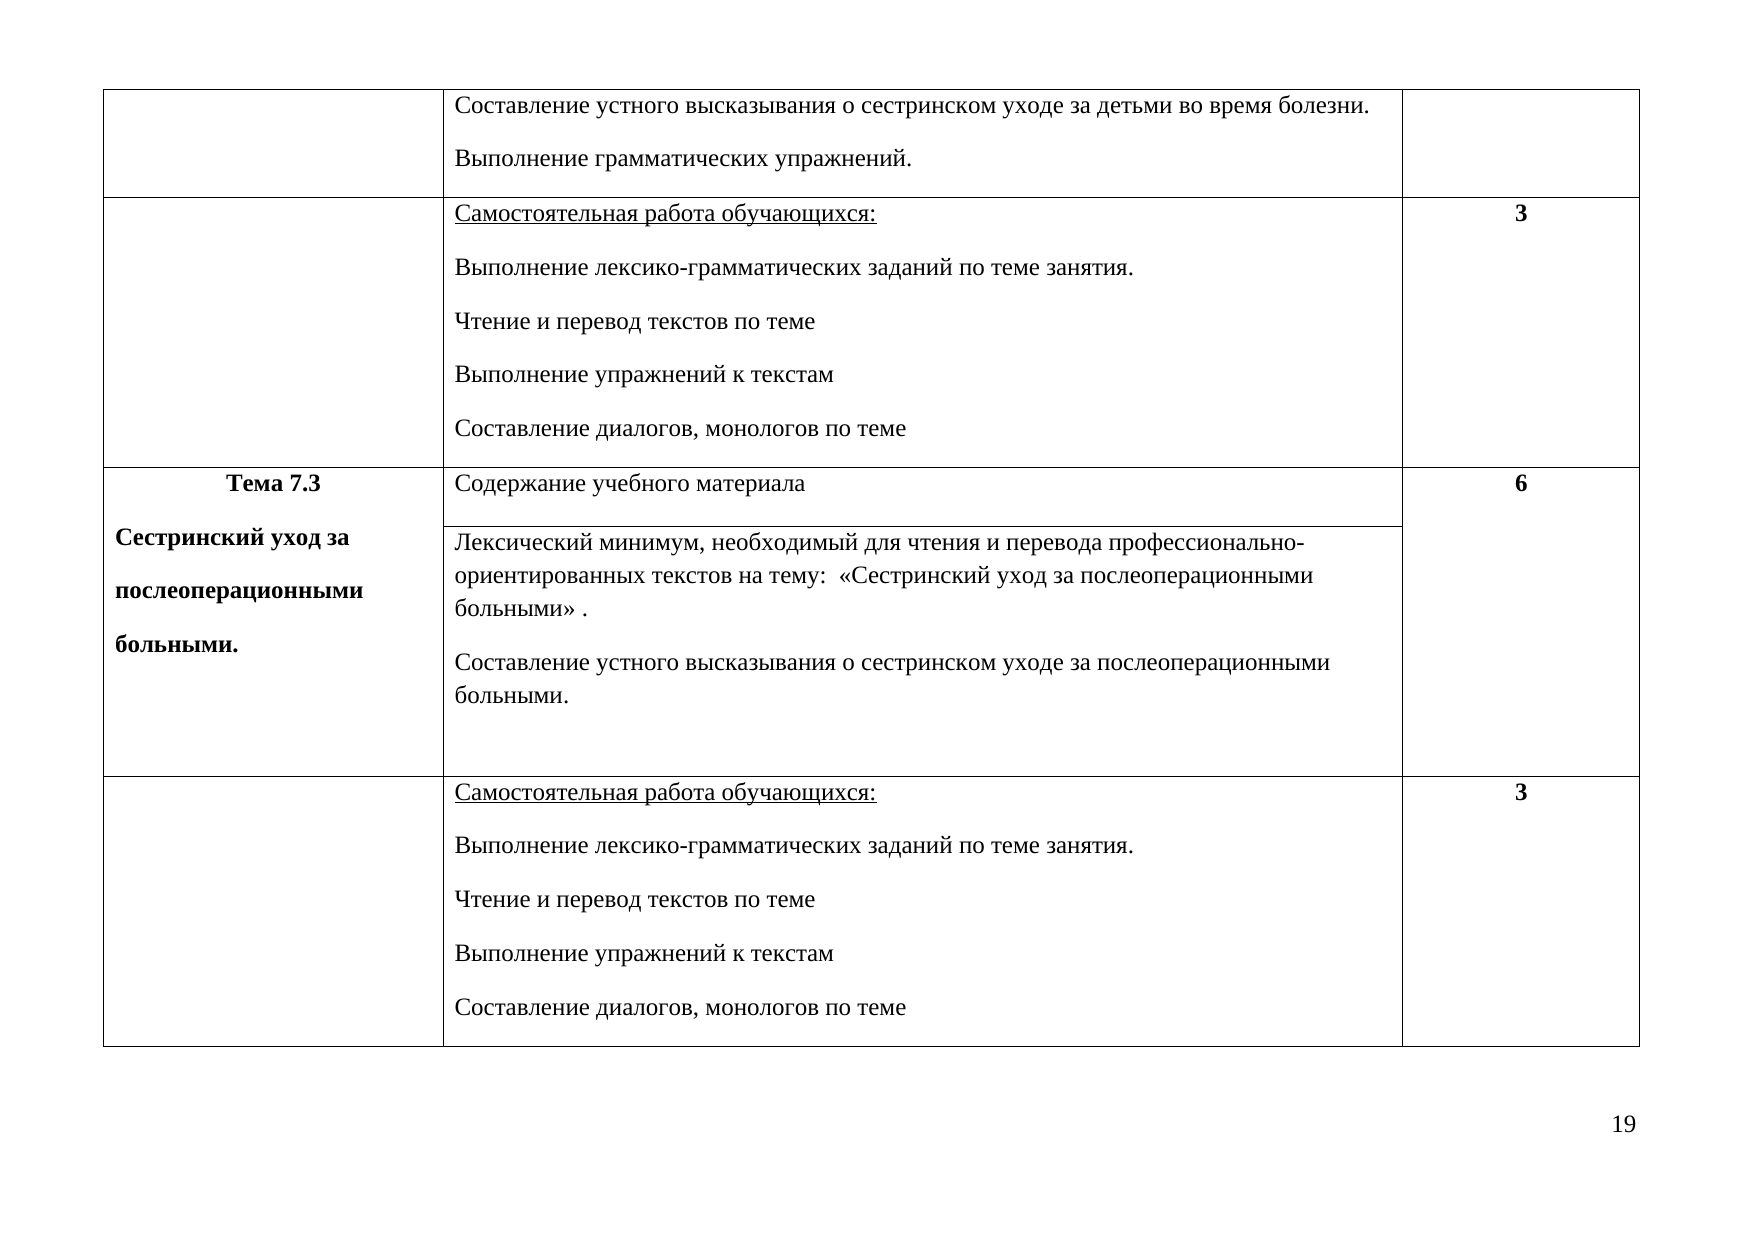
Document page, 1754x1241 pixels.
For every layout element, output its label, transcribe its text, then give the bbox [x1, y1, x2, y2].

table_cell [104, 198, 443, 467]
table_cell Тема 7.3 Сестринский уход за послеоперационными больными. [104, 468, 443, 776]
table_cell Содержание учебного материала [444, 468, 1402, 526]
table_cell 6 [1403, 468, 1639, 776]
table_cell 3 [1403, 777, 1639, 1046]
table_cell 3 [1403, 198, 1639, 467]
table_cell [444, 90, 1402, 197]
table_cell [104, 777, 443, 1046]
table_cell Лексический минимум, необходимый для чтения и перевода профессионально-ориентированных текстов на тему: «Сестринский уход за послеоперационными больными» . Составление устного высказывания о сестринском уходе за послеоперационными больными. [444, 527, 1402, 776]
